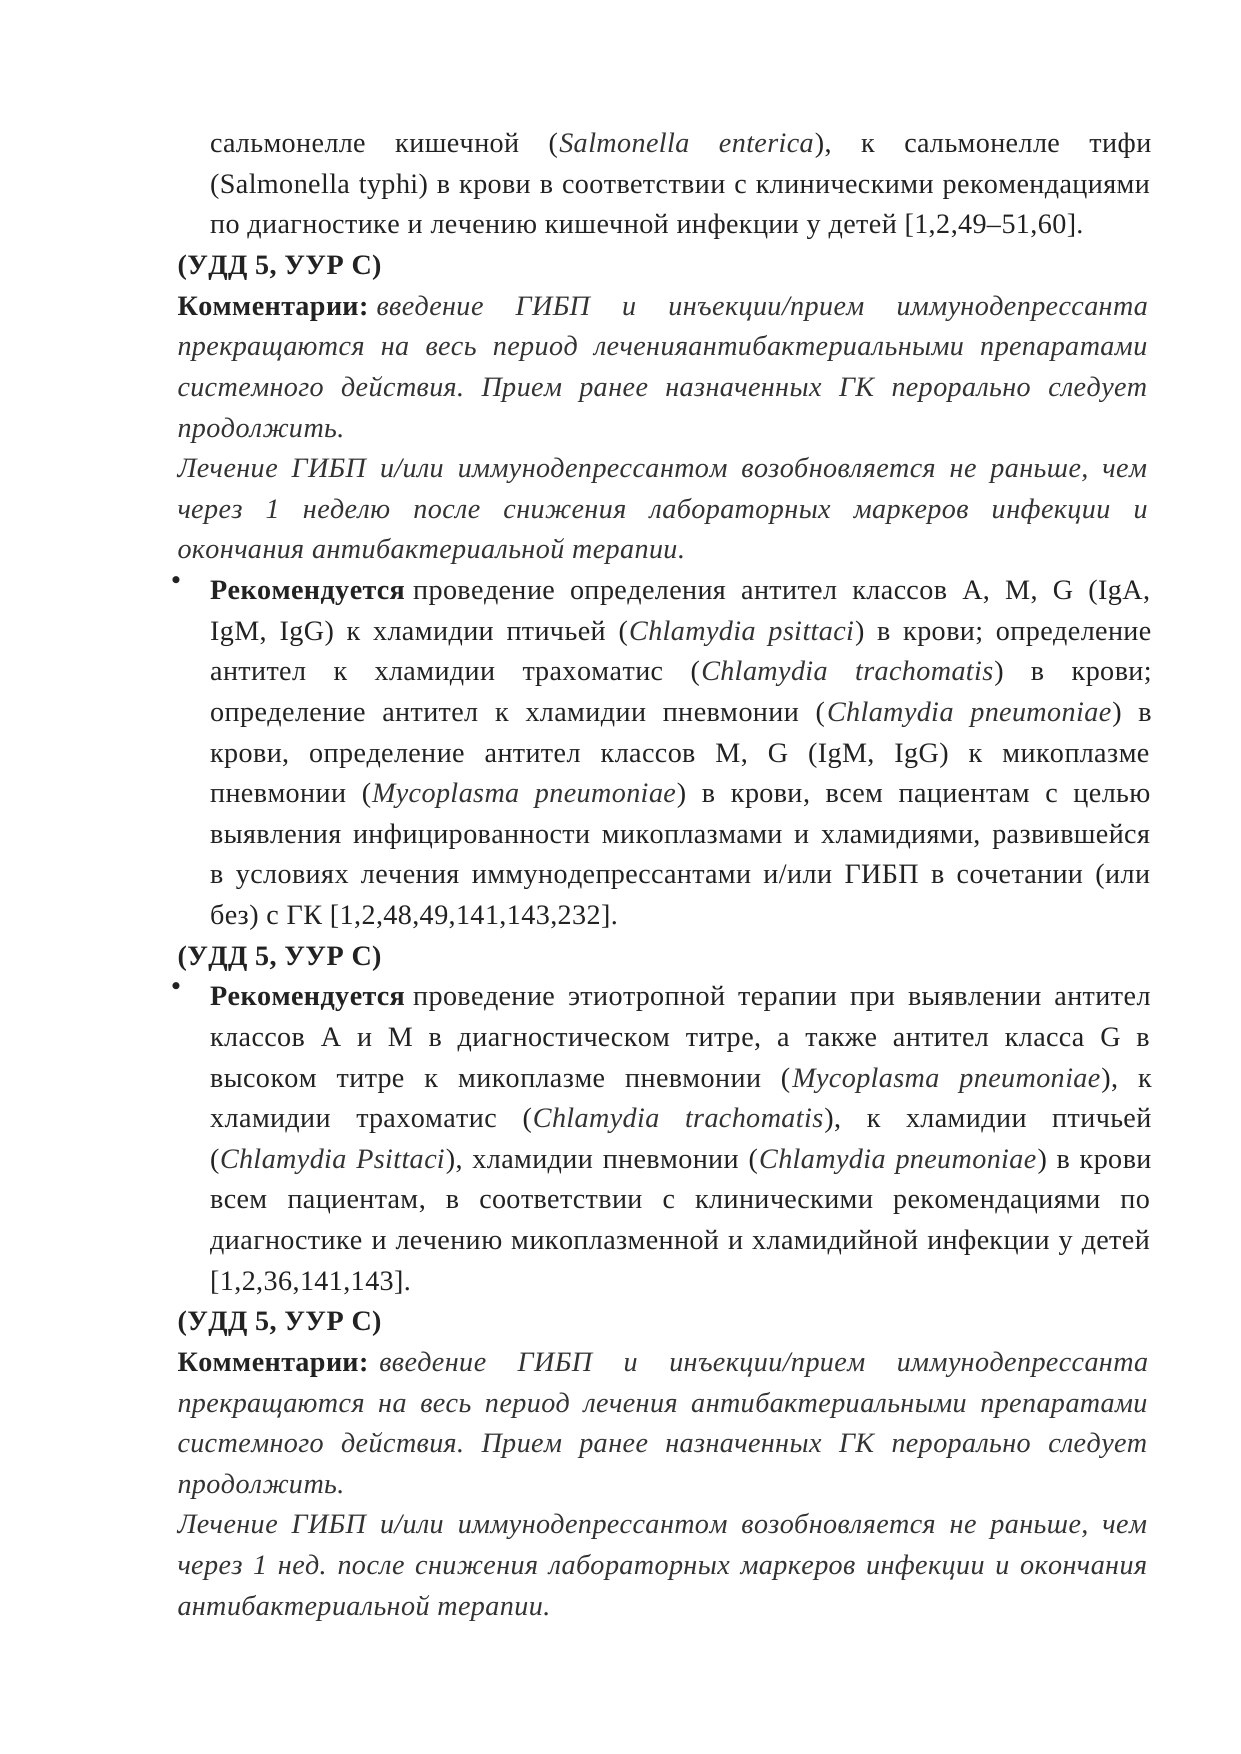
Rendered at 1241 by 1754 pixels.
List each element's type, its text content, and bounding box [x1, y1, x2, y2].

list Рекомендуется проведение этиотропной терапии при выявлении антител классов А и M в диагностическом титре, а также антител класса G в высоком титре к микоплазме пневмонии (Mycoplasma pneumoniae), к хламидии трахоматис (Chlamydia trachomatis), к хламидии птичьей (Chlamydia Psittaci), хламидии пневмонии (Chlamydia pneumoniae) в крови всем пациентам, в соответствии с клиническими рекомендациями по диагностике и лечению микоплазменной и хламидийной инфекции у детей [1,2,36,141,143]. [172, 971, 1152, 1296]
text Лечение ГИБП и/или иммунодепрессантом возобновляется не раньше, чем через 1 неделю после снижения лабораторных маркеров инфекции и окончания антибактериальной терапии. [177, 443, 1152, 565]
text Комментарии: введение ГИБП и инъекции/прием иммунодепрессанта прекращаются на весь период леченияантибактериальными препаратами системного действия. Прием ранее назначенных ГК перорально следует продолжить. [177, 281, 1152, 443]
list Рекомендуется проведение определения антител классов A, M, G (IgA, IgM, IgG) к хламидии птичьей (Chlamydia psittaci) в крови; определение антител к хламидии трахоматис (Chlamydia trachomatis) в крови; определение антител к хламидии пневмонии (Chlamydia pneumoniae) в крови, определение антител классов M, G (IgM, IgG) к микоплазме пневмонии (Mycoplasma pneumoniae) в крови, всем пациентам с целью выявления инфицированности микоплазмами и хламидиями, развившейся в условиях лечения иммунодепрессантами и/или ГИБП в сочетании (или без) с ГК [1,2,48,49,141,143,232]. [172, 565, 1152, 931]
text (УДД 5, УУР С) [177, 240, 1152, 281]
text Лечение ГИБП и/или иммунодепрессантом возобновляется не раньше, чем через 1 нед. после снижения лабораторных маркеров инфекции и окончания антибактериальной терапии. [177, 1499, 1152, 1621]
text Комментарии: введение ГИБП и инъекции/прием иммунодепрессанта прекращаются на весь период лечения антибактериальными препаратами системного действия. Прием ранее назначенных ГК перорально следует продолжить. [177, 1337, 1152, 1499]
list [172, 118, 1152, 240]
text (УДД 5, УУР С) [177, 931, 1152, 971]
text (УДД 5, УУР С) [177, 1296, 1152, 1337]
